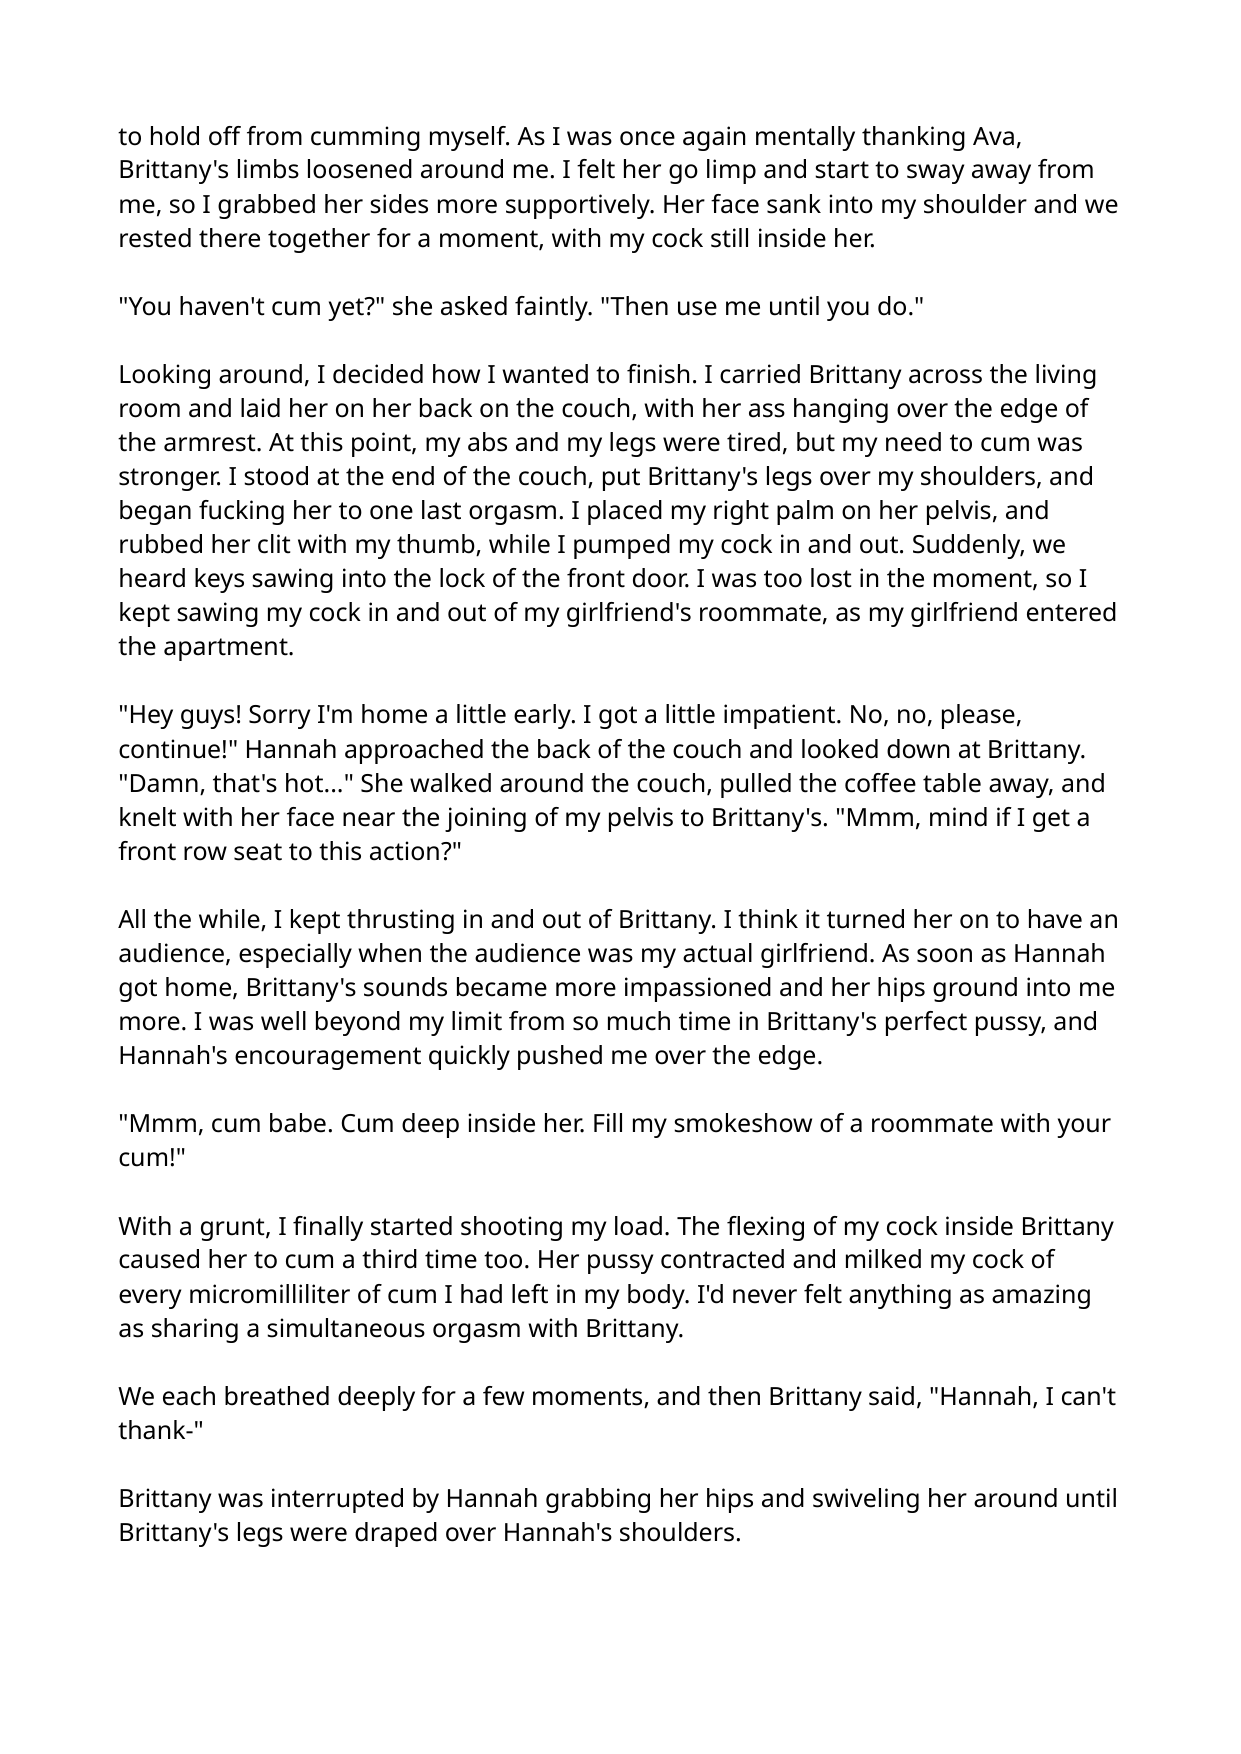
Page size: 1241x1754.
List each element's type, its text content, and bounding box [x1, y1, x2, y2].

text "Hey guys! Sorry I'm home a little early. I got a little impatient. No, no, please, continue!" Hannah approached the back of the couch and looked down at Brittany. "Damn, that's hot..." She walked around the couch, pulled the coffee table away, and knelt with her face near the joining of my pelvis to Brittany's. "Mmm, mind if I get a front row seat to this action?" [118, 697, 1122, 867]
text Brittany was interrupted by Hannah grabbing her hips and swiveling her around until Brittany's legs were draped over Hannah's shoulders. [118, 1481, 1122, 1549]
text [118, 118, 1122, 254]
text All the while, I kept thrusting in and out of Brittany. I think it turned her on to have an audience, especially when the audience was my actual girlfriend. As soon as Hannah got home, Brittany's sounds became more impassioned and her hips ground into me more. I was well beyond my limit from so much time in Brittany's perfect pussy, and Hannah's encouragement quickly pushed me over the edge. [118, 902, 1122, 1072]
text We each breathed deeply for a few moments, and then Brittany said, "Hannah, I can't thank-" [118, 1378, 1122, 1447]
text "Mmm, cum babe. Cum deep inside her. Fill my smokeshow of a roommate with your cum!" [118, 1106, 1122, 1174]
text "You haven't cum yet?" she asked faintly. "Then use me until you do." [118, 288, 1122, 322]
text With a grunt, I finally started shooting my load. The flexing of my cock inside Brittany caused her to cum a third time too. Her pussy contracted and milked my cock of every micromilliliter of cum I had left in my body. I'd never felt anything as amazing as sharing a simultaneous orgasm with Brittany. [118, 1208, 1122, 1344]
text Looking around, I decided how I wanted to finish. I carried Brittany across the living room and laid her on her back on the couch, with her ass hanging over the edge of the armrest. At this point, my abs and my legs were tired, but my need to cum was stronger. I stood at the end of the couch, put Brittany's legs over my shoulders, and began fucking her to one last orgasm. I placed my right palm on her pelvis, and rubbed her clit with my thumb, while I pumped my cock in and out. Suddenly, we heard keys sawing into the lock of the front door. I was too lost in the moment, so I kept sawing my cock in and out of my girlfriend's roommate, as my girlfriend entered the apartment. [118, 357, 1122, 663]
